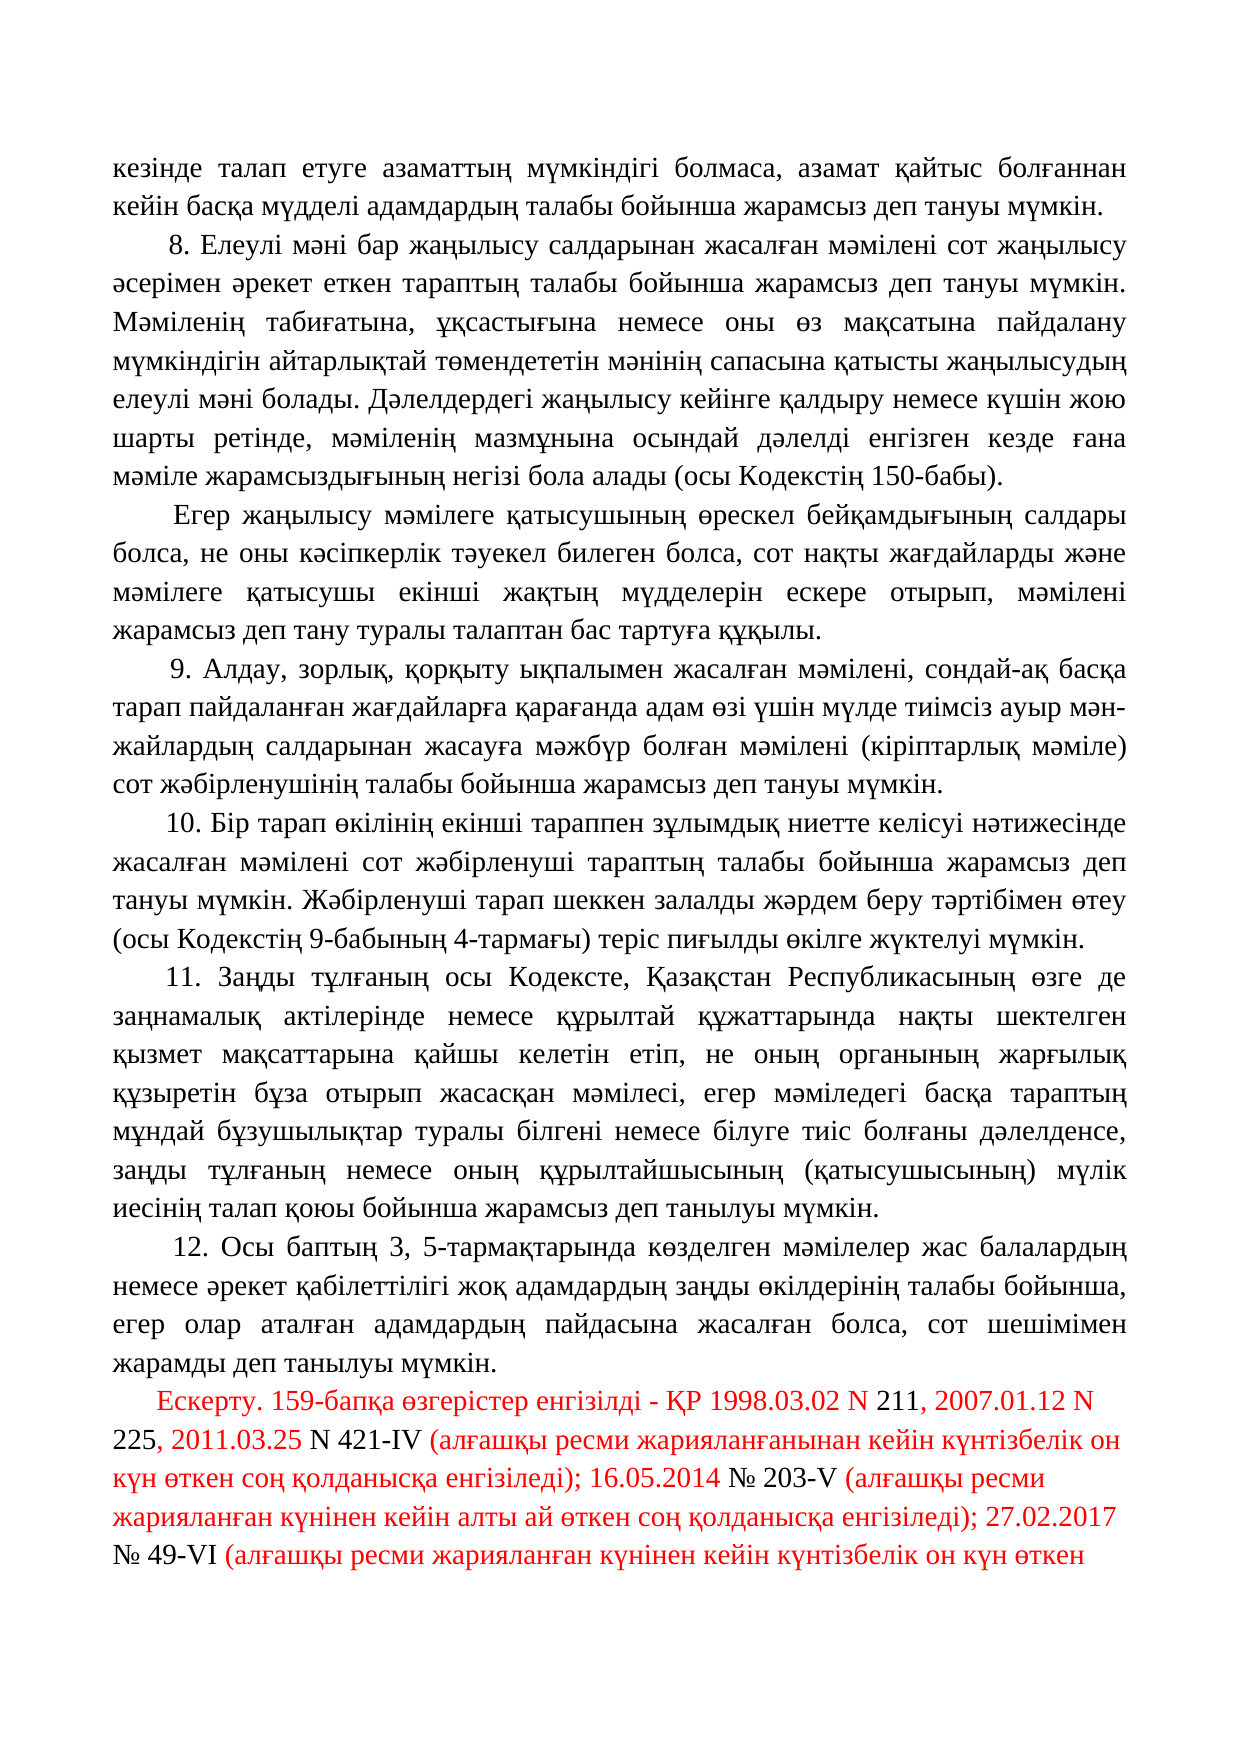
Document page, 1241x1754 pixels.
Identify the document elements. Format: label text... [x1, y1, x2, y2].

text 12. Осы баптың 3, 5-тармақтарында көзделген мәмiлелер жас балалардың немесе әрекет қабiлеттiлiгi жоқ адамдардың заңды өкілдерінің талабы бойынша, егер олар аталған адамдардың пайдасына жасалған болса, сот шешiмiмен жарамды деп танылуы мүмкiн. [112, 1229, 1128, 1378]
text 9. Алдау, зорлық, қорқыту ықпалымен жасалған мәмiленi, сондай-ақ басқа тарап пайдаланған жағдайларға қарағанда адам өзi үшiн мүлде тиiмсiз ауыр мән-жайлардың салдарынан жасауға мәжбүр болған мәмiленi (кiрiптарлық мәмiле) сот жәбiрленушiнiң талабы бойынша жарамсыз деп тануы мүмкiн. [112, 651, 1128, 800]
text 8. Елеулi мәнi бар жаңылысу салдарынан жасалған мәмiленi сот жаңылысу әсерiмен әрекет еткен тараптың талабы бойынша жарамсыз деп тануы мүмкiн. Мәмiленiң табиғатына, ұқсастығына немесе оны өз мақсатына пайдалану мүмкiндiгiн айтарлықтай төмендететiн мәнiнiң сапасына қатысты жаңылысудың елеулi мәнi болады. Дәлелдердегi жаңылысу кейiнге қалдыру немесе күшiн жою шарты ретiнде, мәмiленiң мазмұнына осындай дәлелдi енгiзген кезде ғана мәмiле жарамсыздығының негiзi бола алады (осы Кодекстiң 150-бабы). [112, 227, 1128, 492]
text 10. Бiр тарап өкiлiнiң екiншi тараппен зұлымдық ниетте келiсуi нәтижесiнде жасалған мәмiленi сот жәбiрленушi тараптың талабы бойынша жарамсыз деп тануы мүмкiн. Жәбiрленушi тарап шеккен залалды жәрдем беру тәртiбiмен өтеу (осы Кодекстiң 9-бабының 4-тармағы) терiс пиғылды өкiлге жүктелуi мүмкiн. [112, 805, 1128, 954]
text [112, 1383, 1128, 1571]
text Егер жаңылысу мәмiлеге қатысушының өрескел бейқамдығының салдары болса, не оны кәсiпкерлiк тәуекел билеген болса, сот нақты жағдайларды және мәмiлеге қатысушы екiншi жақтың мүдделерiн ескере отырып, мәмiленi жарамсыз деп тану туралы талаптан бас тартуға құқылы. [112, 497, 1128, 646]
text 11. Заңды тұлғаның осы Кодексте, Қазақстан Республикасының өзге де заңнамалық актiлерiнде немесе құрылтай құжаттарында нақты шектелген қызмет мақсаттарына қайшы келетiн етiп, не оның органының жарғылық құзыретiн бұза отырып жасасқан мәмiлесi, егер мәмiледегi басқа тараптың мұндай бұзушылықтар туралы бiлгенi немесе бiлуге тиiс болғаны дәлелденсе, заңды тұлғаның немесе оның құрылтайшысының (қатысушысының) мүлiк иесiнiң талап қоюы бойынша жарамсыз деп танылуы мүмкiн. [112, 959, 1128, 1224]
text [112, 150, 1128, 222]
